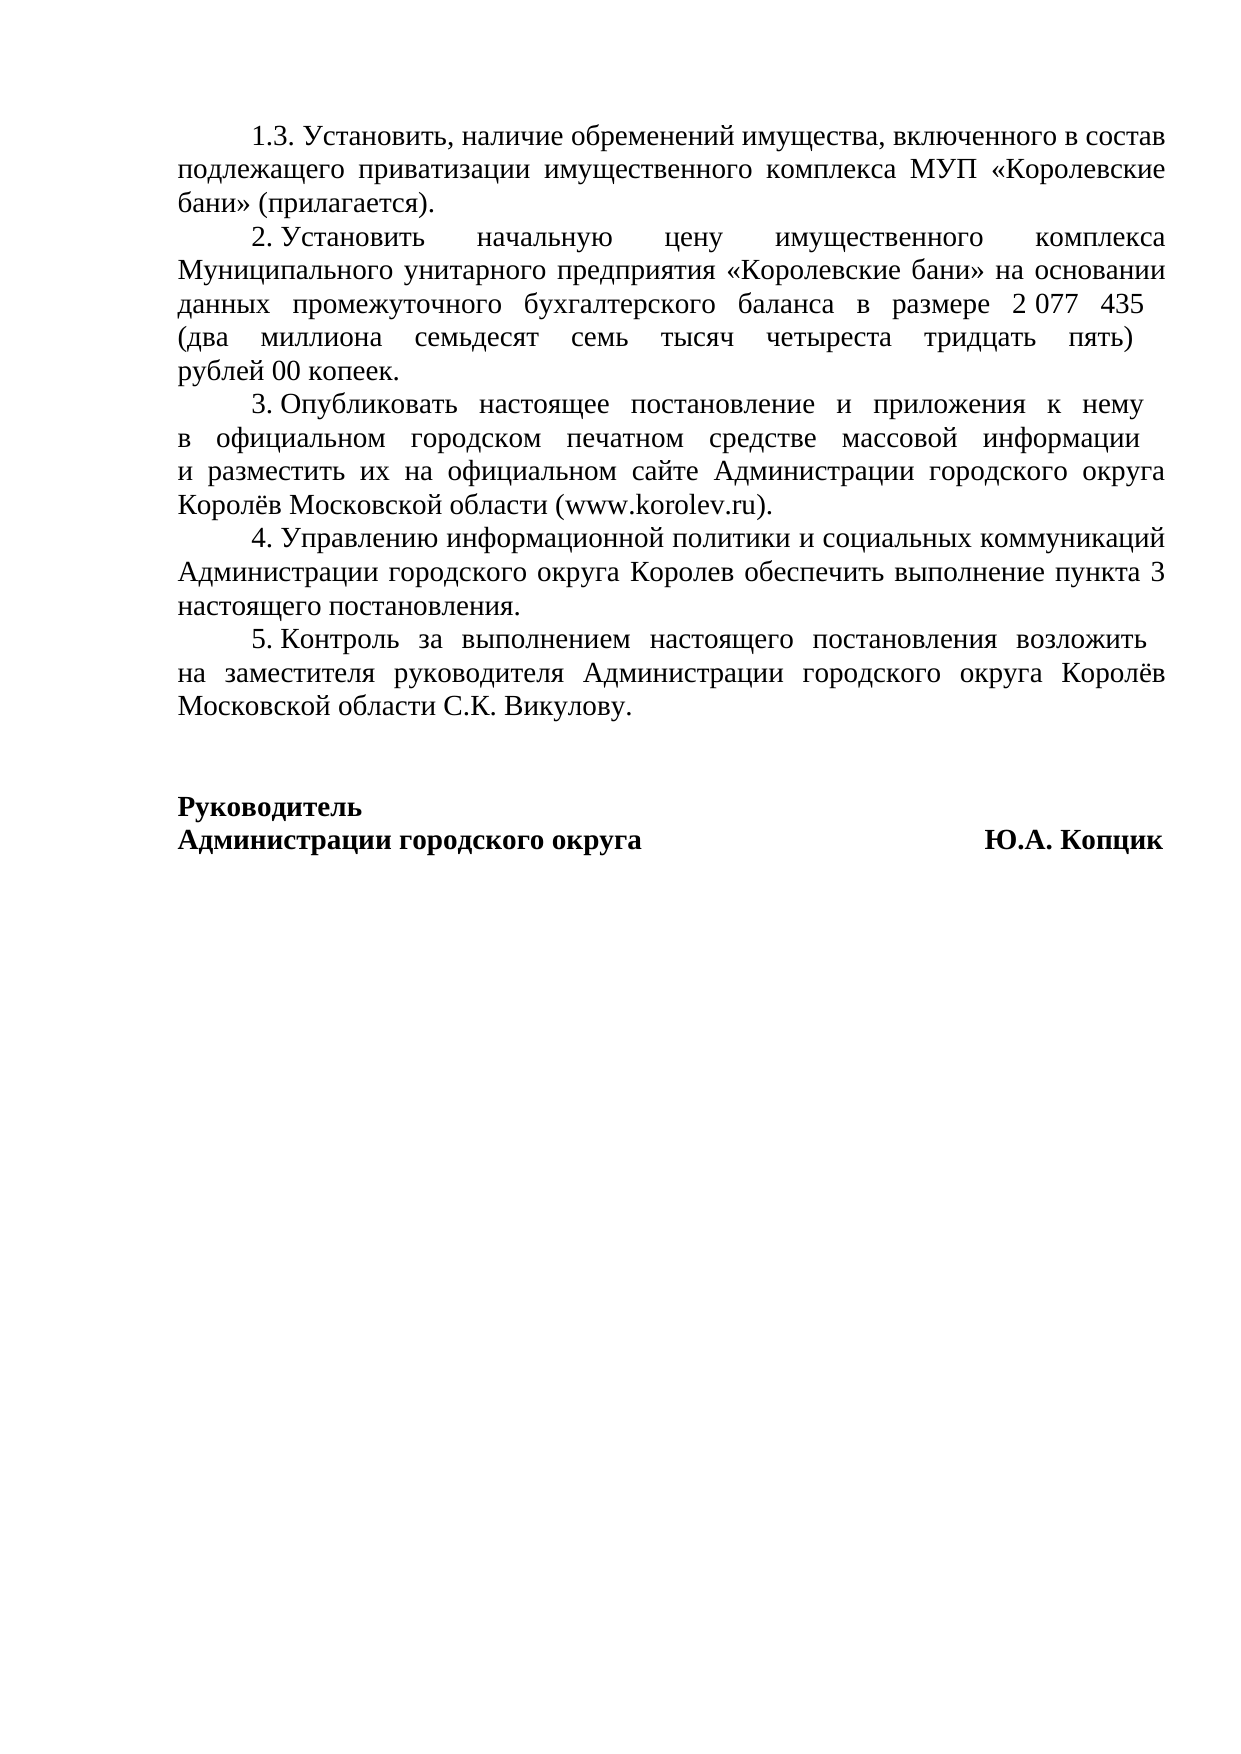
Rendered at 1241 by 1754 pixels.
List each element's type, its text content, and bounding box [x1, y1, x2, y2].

text Администрации городского округа Ю.А. Копцик [177, 822, 1166, 856]
text Руководитель [177, 789, 1166, 822]
text 1.3. Установить, наличие обременений имущества, включенного в состав подлежащего приватизации имущественного комплекса МУП «Королевские бани» (прилагается). [177, 118, 1166, 219]
list 5. Контроль за выполнением настоящего постановления возложить на заместителя руководителя Администрации городского округа Королёв Московской области С.К. Викулову. [177, 621, 1166, 722]
list 2. Установить начальную цену имущественного комплекса Муниципального унитарного предприятия «Королевские бани» на основании данных промежуточного бухгалтерского баланса в размере 2 077 435 (два миллиона семьдесят семь тысяч четыреста тридцать пять) рублей 00 копеек. [177, 219, 1166, 386]
list 4. Управлению информационной политики и социальных коммуникаций Администрации городского округа Королев обеспечить выполнение пункта 3 настоящего постановления. [177, 521, 1166, 621]
list 3. Опубликовать настоящее постановление и приложения к нему в официальном городском печатном средстве массовой информации и разместить их на официальном сайте Администрации городского округа Королёв Московской области (www.korolev.ru). [177, 386, 1166, 521]
